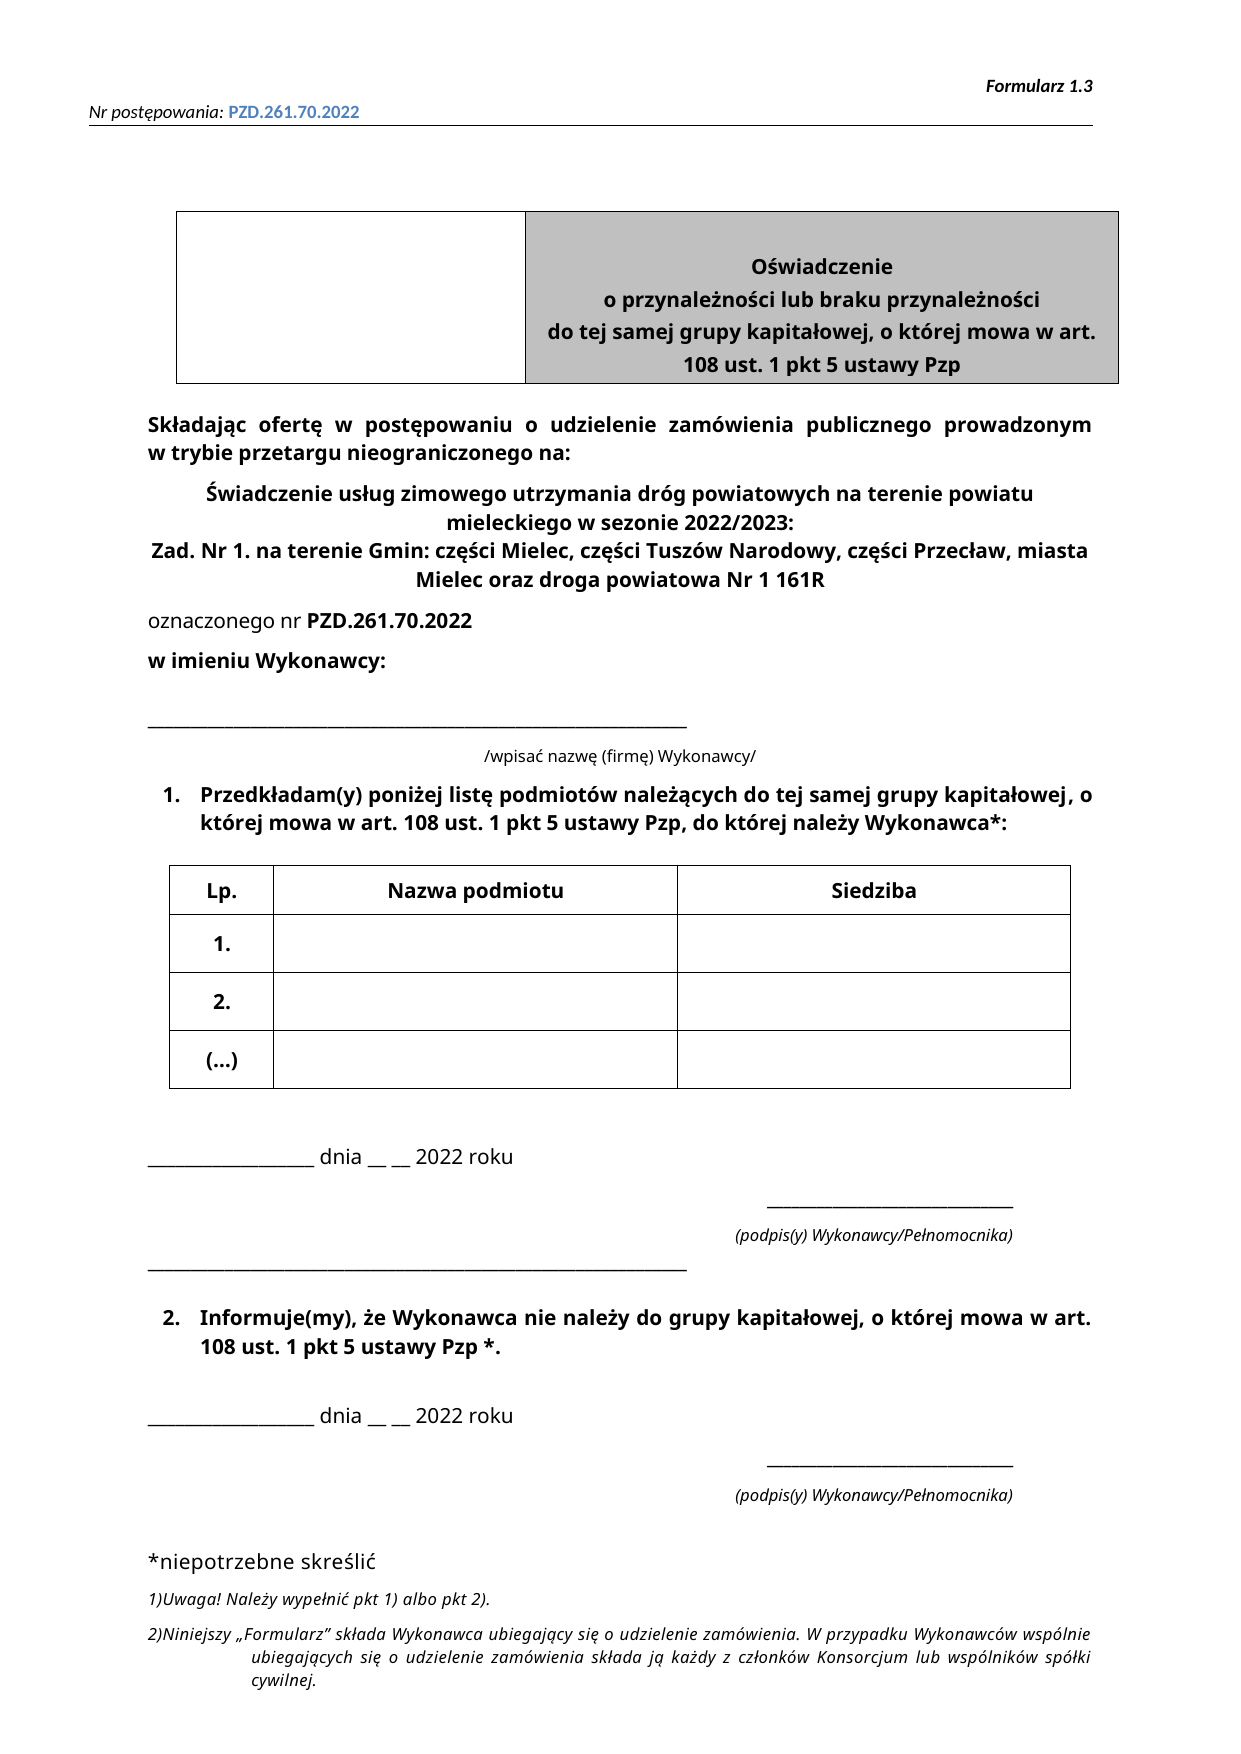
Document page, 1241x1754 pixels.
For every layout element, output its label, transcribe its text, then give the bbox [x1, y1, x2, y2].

table_header Siedziba [678, 866, 1070, 914]
text 2)Niniejszy „Formularz” składa Wykonawca ubiegający się o udzielenie zamówienia. W przypadku Wykonawców wspólnie ubiegających się o udzielenie zamówienia składa ją każdy z członków Konsorcjum lub wspólników spółki cywilnej. [148, 1623, 1093, 1691]
table_cell [274, 915, 677, 972]
table_header Nazwa podmiotu [274, 866, 677, 914]
text /wpisać nazwę (firmę) Wykonawcy/ [148, 744, 1093, 767]
text w imieniu Wykonawcy: [148, 647, 1093, 675]
text (podpis(y) Wykonawcy/Pełnomocnika) [148, 1483, 1093, 1506]
list Informuje(my), że Wykonawca nie należy do grupy kapitałowej, o której mowa w art. 108 ust. 1 pkt 5 ustawy Pzp *. [162, 1303, 1093, 1360]
table_cell 1. [170, 915, 273, 972]
list Przedkładam(y) poniżej listę podmiotów należących do tej samej grupy kapitałowej, o której mowa w art. 108 ust. 1 pkt 5 ustawy Pzp, do której należy Wykonawca*: [162, 780, 1093, 837]
text __________________ dnia __ __ 2022 roku [148, 1401, 1093, 1430]
text 1)Uwaga! Należy wypełnić pkt 1) albo pkt 2). [148, 1588, 1093, 1611]
text _______________________________________________________________ [148, 703, 1093, 732]
text (podpis(y) Wykonawcy/Pełnomocnika) [148, 1224, 1093, 1247]
text _______________________________________________________________ [148, 1247, 1093, 1275]
table_header Lp. [170, 866, 273, 914]
table_cell [274, 1031, 677, 1088]
text Świadczenie usług zimowego utrzymania dróg powiatowych na terenie powiatu mieleckiego w sezonie 2022/2023: [148, 479, 1093, 536]
text ______________________________ [148, 1442, 1093, 1471]
text ______________________________ [148, 1183, 1093, 1211]
text *niepotrzebne skreślić [148, 1547, 1093, 1575]
table_cell [678, 1031, 1070, 1088]
table_cell [678, 915, 1070, 972]
table_cell 2. [170, 973, 273, 1030]
table_cell [274, 973, 677, 1030]
text __________________ dnia __ __ 2022 roku [148, 1142, 1093, 1171]
table_cell (…) [170, 1031, 273, 1088]
text Zad. Nr 1. na terenie Gmin: części Mielec, części Tuszów Narodowy, części Przecław, miasta Mielec oraz droga powiatowa Nr 1 161R [148, 536, 1093, 593]
table_cell [678, 973, 1070, 1030]
text oznaczonego nr PZD.261.70.2022 [148, 606, 1093, 634]
text Składając ofertę w postępowaniu o udzielenie zamówienia publicznego prowadzonym w trybie przetargu nieograniczonego na: [148, 239, 1093, 467]
